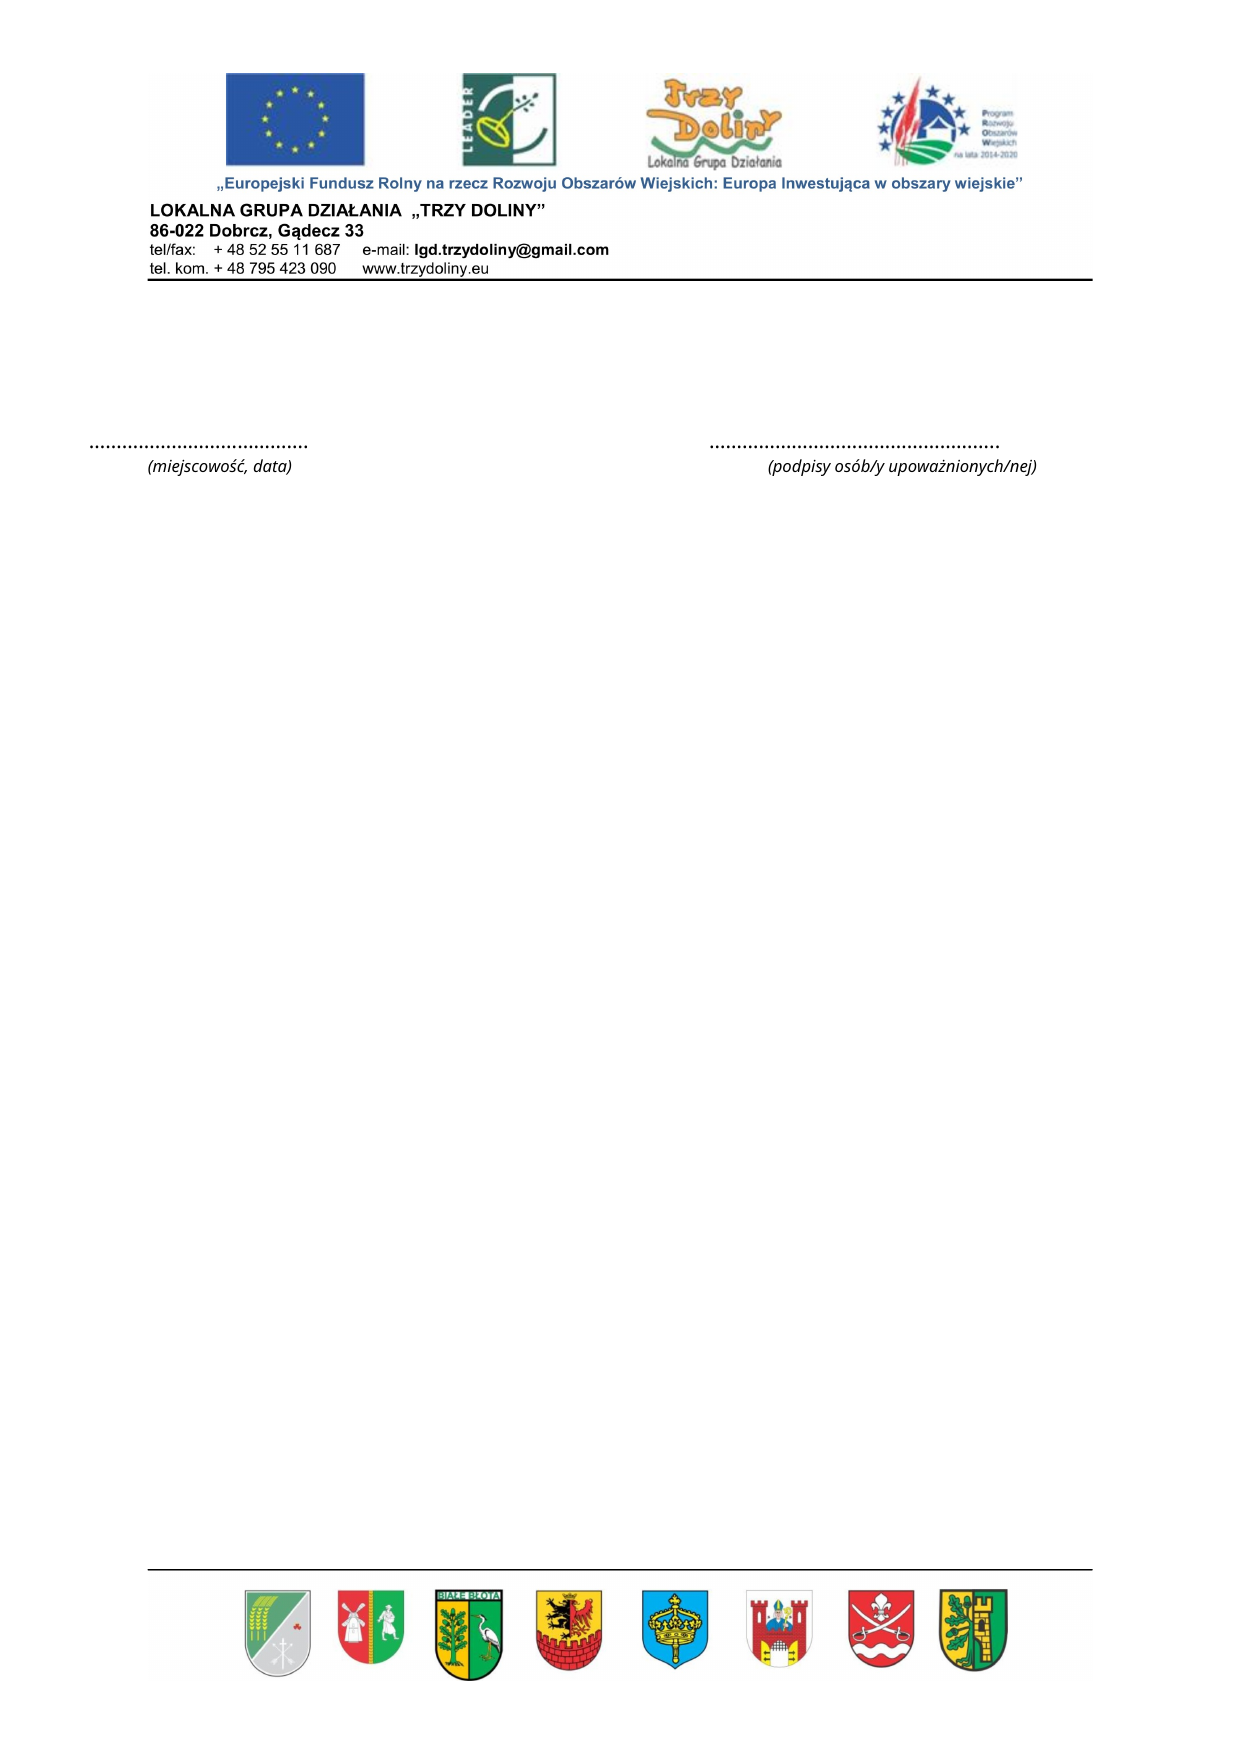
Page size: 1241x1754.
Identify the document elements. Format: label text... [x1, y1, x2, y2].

text (miejscowość, data) (podpisy osób/y upoważnionych/nej) [89, 454, 1152, 477]
text …………………………………. …………………………………………….. [89, 426, 1152, 454]
picture [147, 1569, 1093, 1681]
picture [147, 73, 1093, 281]
